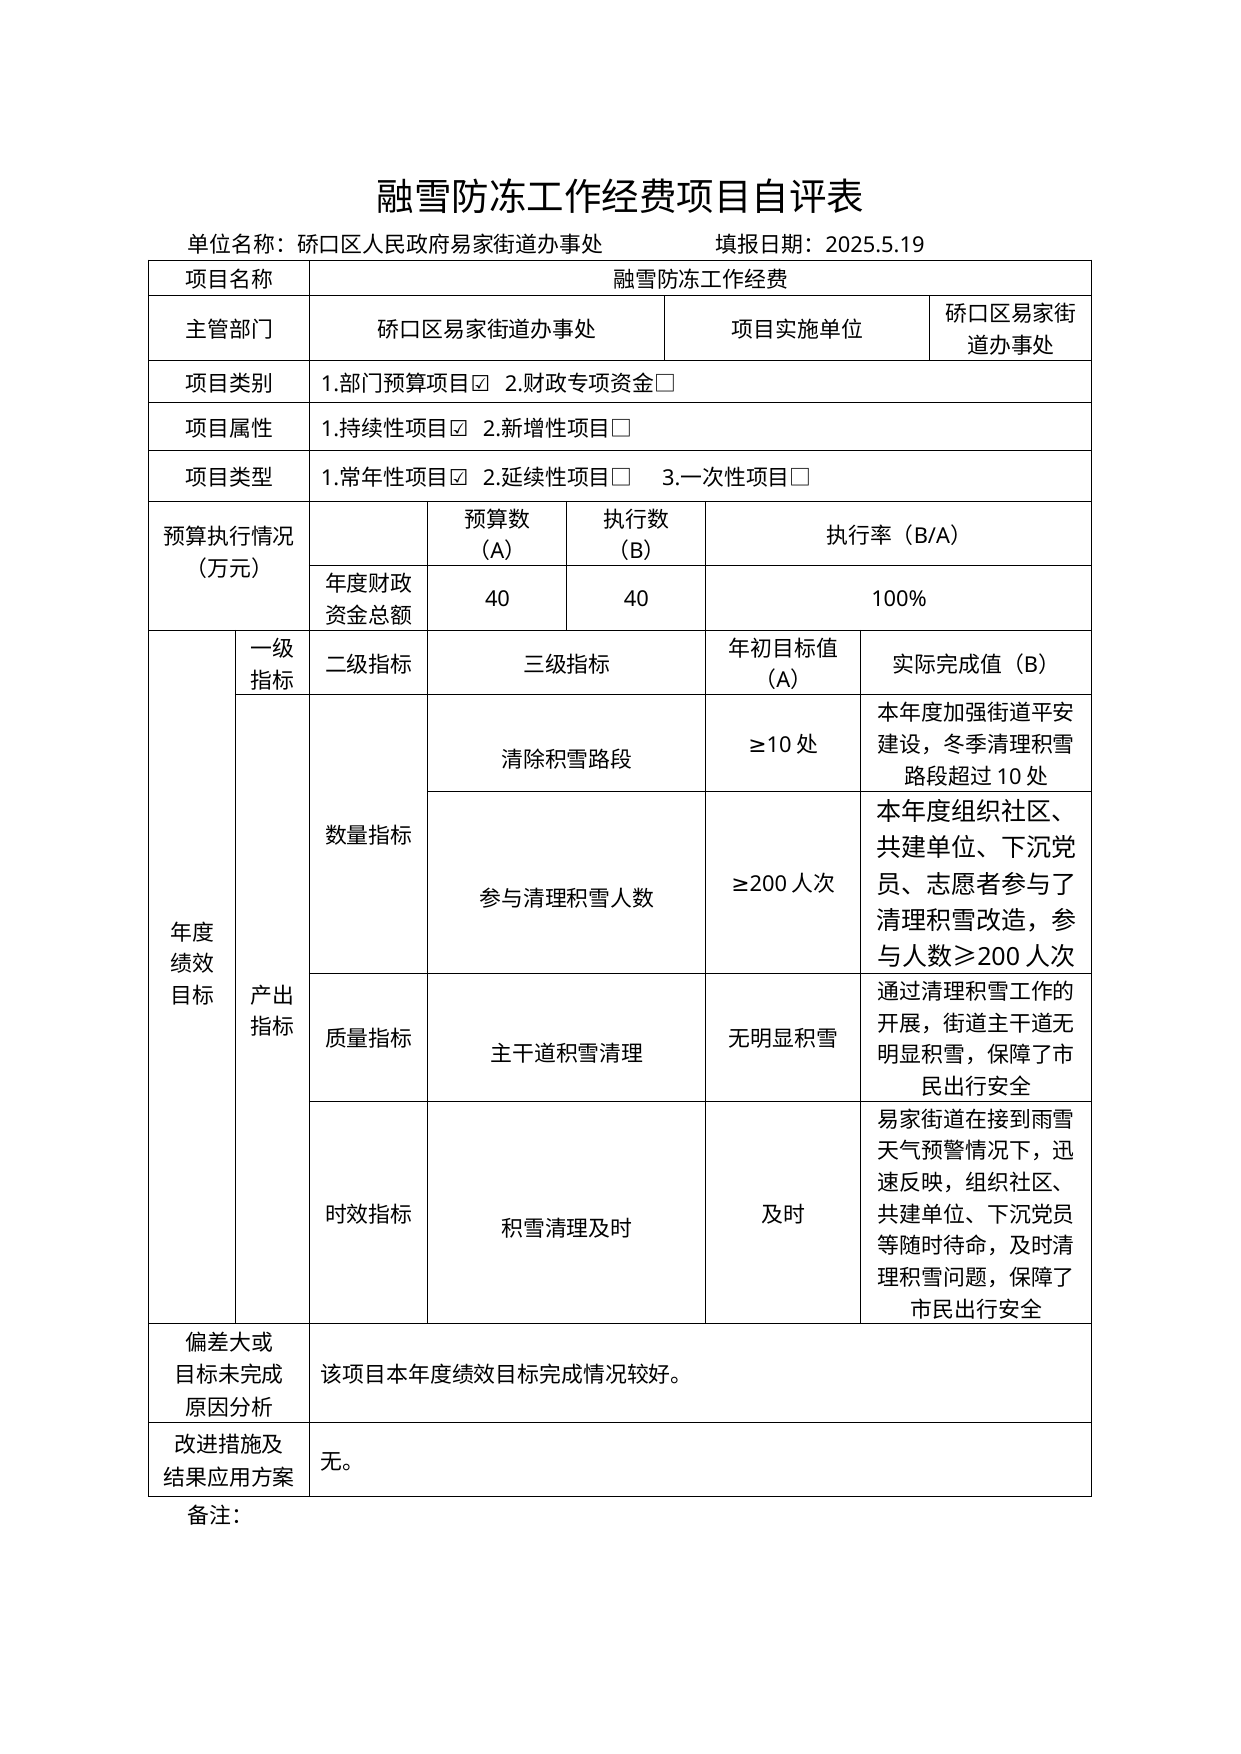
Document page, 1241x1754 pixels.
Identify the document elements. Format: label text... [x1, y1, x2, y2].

table_cell 无明显积雪 [706, 974, 860, 1101]
table_cell 年度财政资金总额 [310, 566, 427, 630]
table_cell 项目类型 [149, 451, 309, 501]
table_cell 该项目本年度绩效目标完成情况较好。 [310, 1324, 1091, 1422]
table_cell 硚口区易家街道办事处 [310, 296, 664, 360]
text 单位名称：硚口区人民政府易家街道办事处 填报日期：2025.5.19 [187, 227, 1053, 259]
table_cell 通过清理积雪工作的开展，街道主干道无明显积雪，保障了市民出行安全 [861, 974, 1091, 1101]
table_cell 主干道积雪清理 [428, 974, 705, 1101]
table_cell 一级指标 [236, 631, 309, 694]
table_cell 积雪清理及时 [428, 1102, 705, 1323]
table_cell 40 [428, 566, 566, 630]
table_cell 1.持续性项目☑ 2.新增性项目□ [310, 403, 1091, 450]
table_cell 硚口区易家街道办事处 [930, 296, 1091, 360]
table_cell 清除积雪路段 [428, 695, 705, 791]
table_cell 主管部门 [149, 296, 309, 360]
table_cell 数量指标 [310, 695, 427, 973]
table_cell 执行率（B/A） [706, 502, 1091, 565]
table_cell 40 [567, 566, 705, 630]
table_cell 参与清理积雪人数 [428, 792, 705, 973]
table_cell 项目属性 [149, 403, 309, 450]
table_cell 无。 [310, 1423, 1091, 1496]
table_cell 本年度组织社区、共建单位、下沉党员、志愿者参与了清理积雪改造，参与人数≥200人次 [861, 792, 1091, 973]
table_cell 本年度加强街道平安建设，冬季清理积雪路段超过10处 [861, 695, 1091, 791]
table_cell 实际完成值（B） [861, 631, 1091, 694]
table_cell 项目类别 [149, 361, 309, 402]
table_cell 项目实施单位 [665, 296, 929, 360]
table_cell 易家街道在接到雨雪天气预警情况下，迅速反映，组织社区、共建单位、下沉党员等随时待命，及时清理积雪问题，保障了市民出行安全 [861, 1102, 1091, 1323]
table_cell 预算执行情况（万元） [149, 502, 309, 630]
text 融雪防冻工作经费项目自评表 [187, 162, 1053, 227]
table_cell 1.部门预算项目☑ 2.财政专项资金□ [310, 361, 1091, 402]
table_cell 三级指标 [428, 631, 705, 694]
table_cell 预算数（A） [428, 502, 566, 565]
table_header 融雪防冻工作经费 [310, 261, 1091, 295]
table_cell 二级指标 [310, 631, 427, 694]
table_cell 改进措施及 结果应用方案 [149, 1423, 309, 1496]
table_cell 时效指标 [310, 1102, 427, 1323]
table_cell 年初目标值（A） [706, 631, 860, 694]
table_cell 执行数（B） [567, 502, 705, 565]
table_cell [310, 502, 427, 565]
table_cell 年度绩效目标 [149, 631, 235, 1323]
table_cell 100% [706, 566, 1091, 630]
text 备注： [187, 1497, 1053, 1530]
table_header 项目名称 [149, 261, 309, 295]
table_cell ≥200人次 [706, 792, 860, 973]
table_cell 1.常年性项目☑ 2.延续性项目□ 3.一次性项目□ [310, 451, 1091, 501]
table_cell 质量指标 [310, 974, 427, 1101]
table_cell ≥10处 [706, 695, 860, 791]
table_cell 产出指标 [236, 695, 309, 1323]
table_cell 及时 [706, 1102, 860, 1323]
table_cell 偏差大或 目标未完成 原因分析 [149, 1324, 309, 1422]
